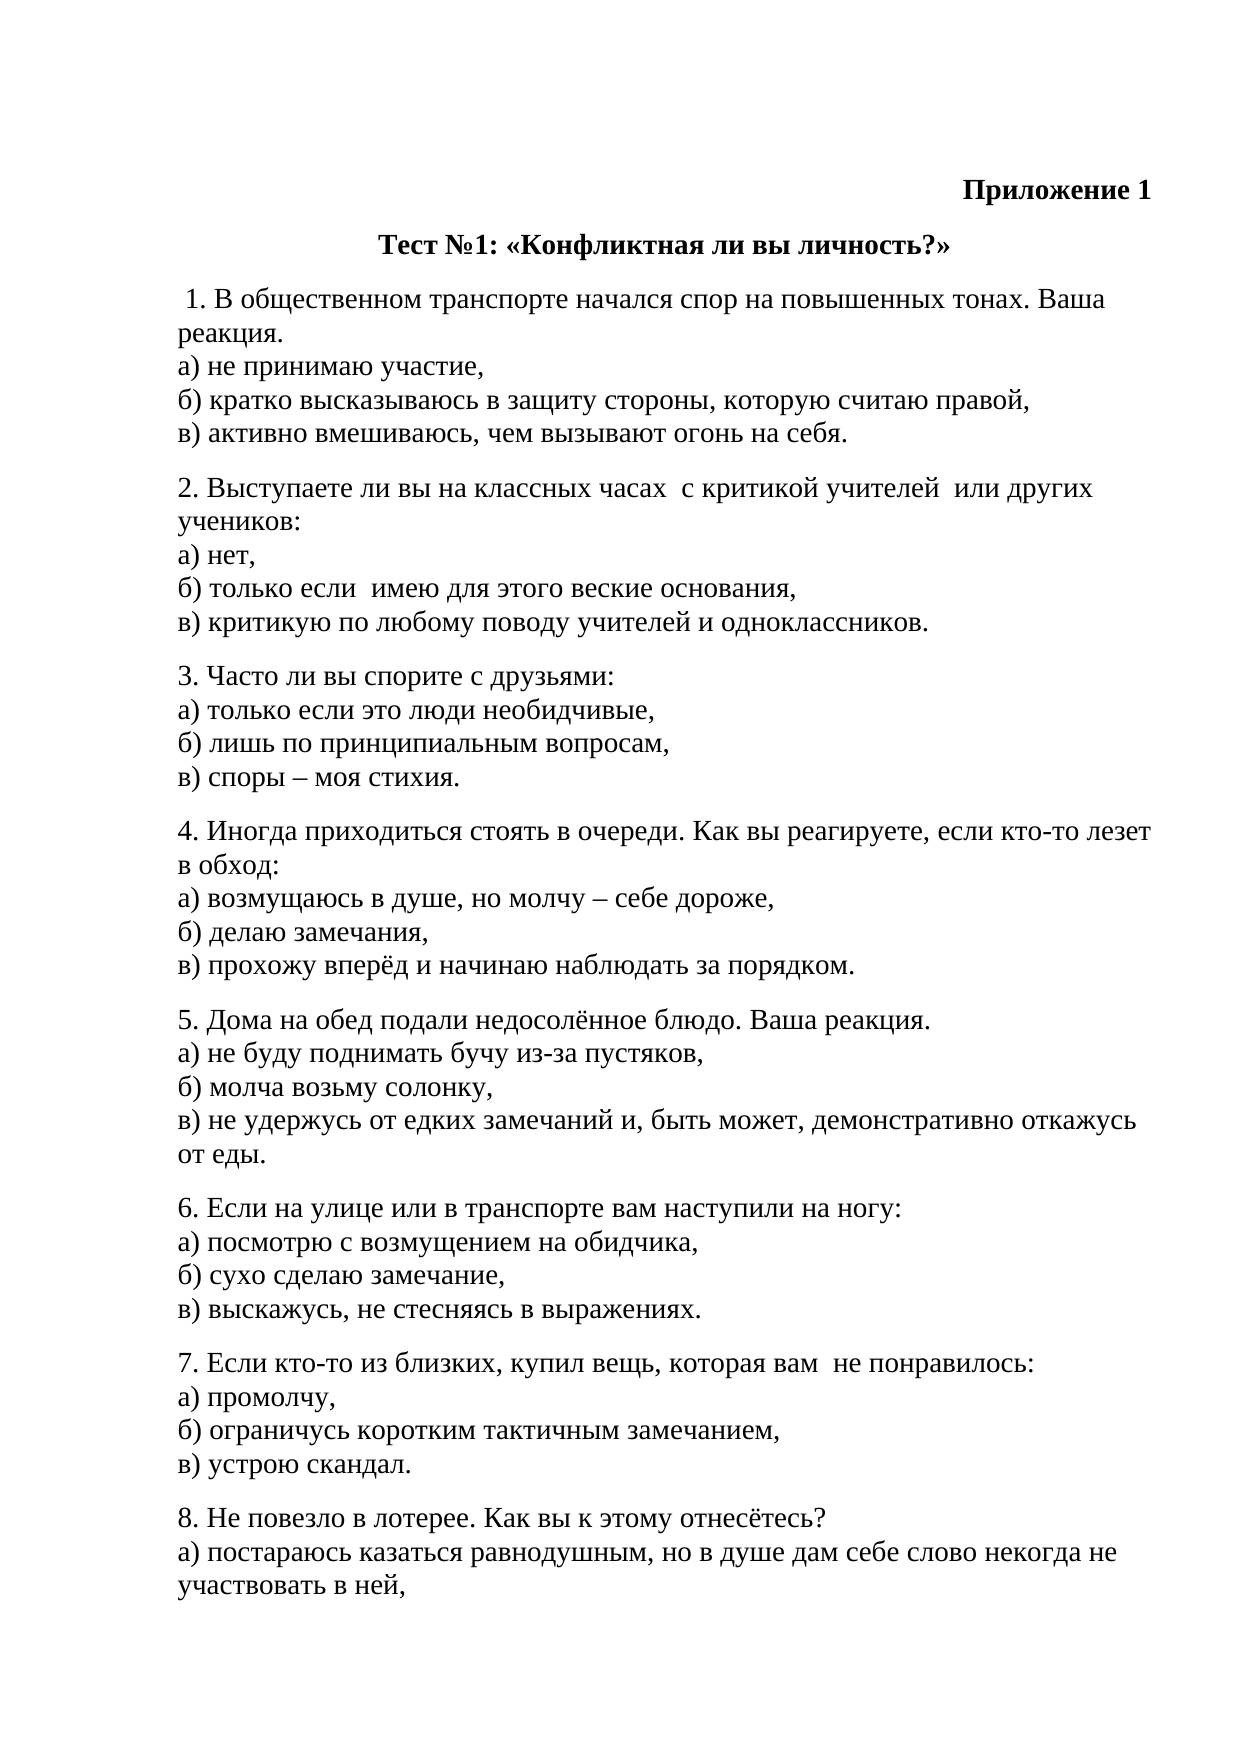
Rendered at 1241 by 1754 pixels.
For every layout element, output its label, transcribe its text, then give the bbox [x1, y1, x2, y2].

text Тест №1: «Конфликтная ли вы личность?» [177, 227, 1152, 260]
text 5. Дома на обед подали недосолённое блюдо. Ваша реакция. а) не буду поднимать бучу из-за пустяков, б) молча возьму солонку, в) не удержусь от едких замечаний и, быть может, демонстративно откажусь от еды. [177, 1002, 1152, 1169]
text 2. Выступаете ли вы на классных часах с критикой учителей или других учеников: а) нет, б) только если имею для этого веские основания, в) критикую по любому поводу учителей и одноклассников. [177, 470, 1152, 637]
text 6. Если на улице или в транспорте вам наступили на ногу: а) посмотрю с возмущением на обидчика, б) сухо сделаю замечание, в) выскажусь, не стесняясь в выражениях. [177, 1190, 1152, 1324]
text 4. Иногда приходиться стоять в очереди. Как вы реагируете, если кто-то лезет в обход: а) возмущаюсь в душе, но молчу – себе дороже, б) делаю замечания, в) прохожу вперёд и начинаю наблюдать за порядком. [177, 813, 1152, 981]
text 1. В общественном транспорте начался спор на повышенных тонах. Ваша реакция. а) не принимаю участие, б) кратко высказываюсь в защиту стороны, которую считаю правой, в) активно вмешиваюсь, чем вызывают огонь на себя. [177, 281, 1152, 449]
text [177, 1500, 1152, 1601]
text 3. Часто ли вы спорите с друзьями: а) только если это люди необидчивые, б) лишь по принципиальным вопросам, в) споры – моя стихия. [177, 658, 1152, 792]
text 7. Если кто-то из близких, купил вещь, которая вам не понравилось: а) промолчу, б) ограничусь коротким тактичным замечанием, в) устрою скандал. [177, 1345, 1152, 1479]
text Приложение 1 [177, 172, 1152, 206]
